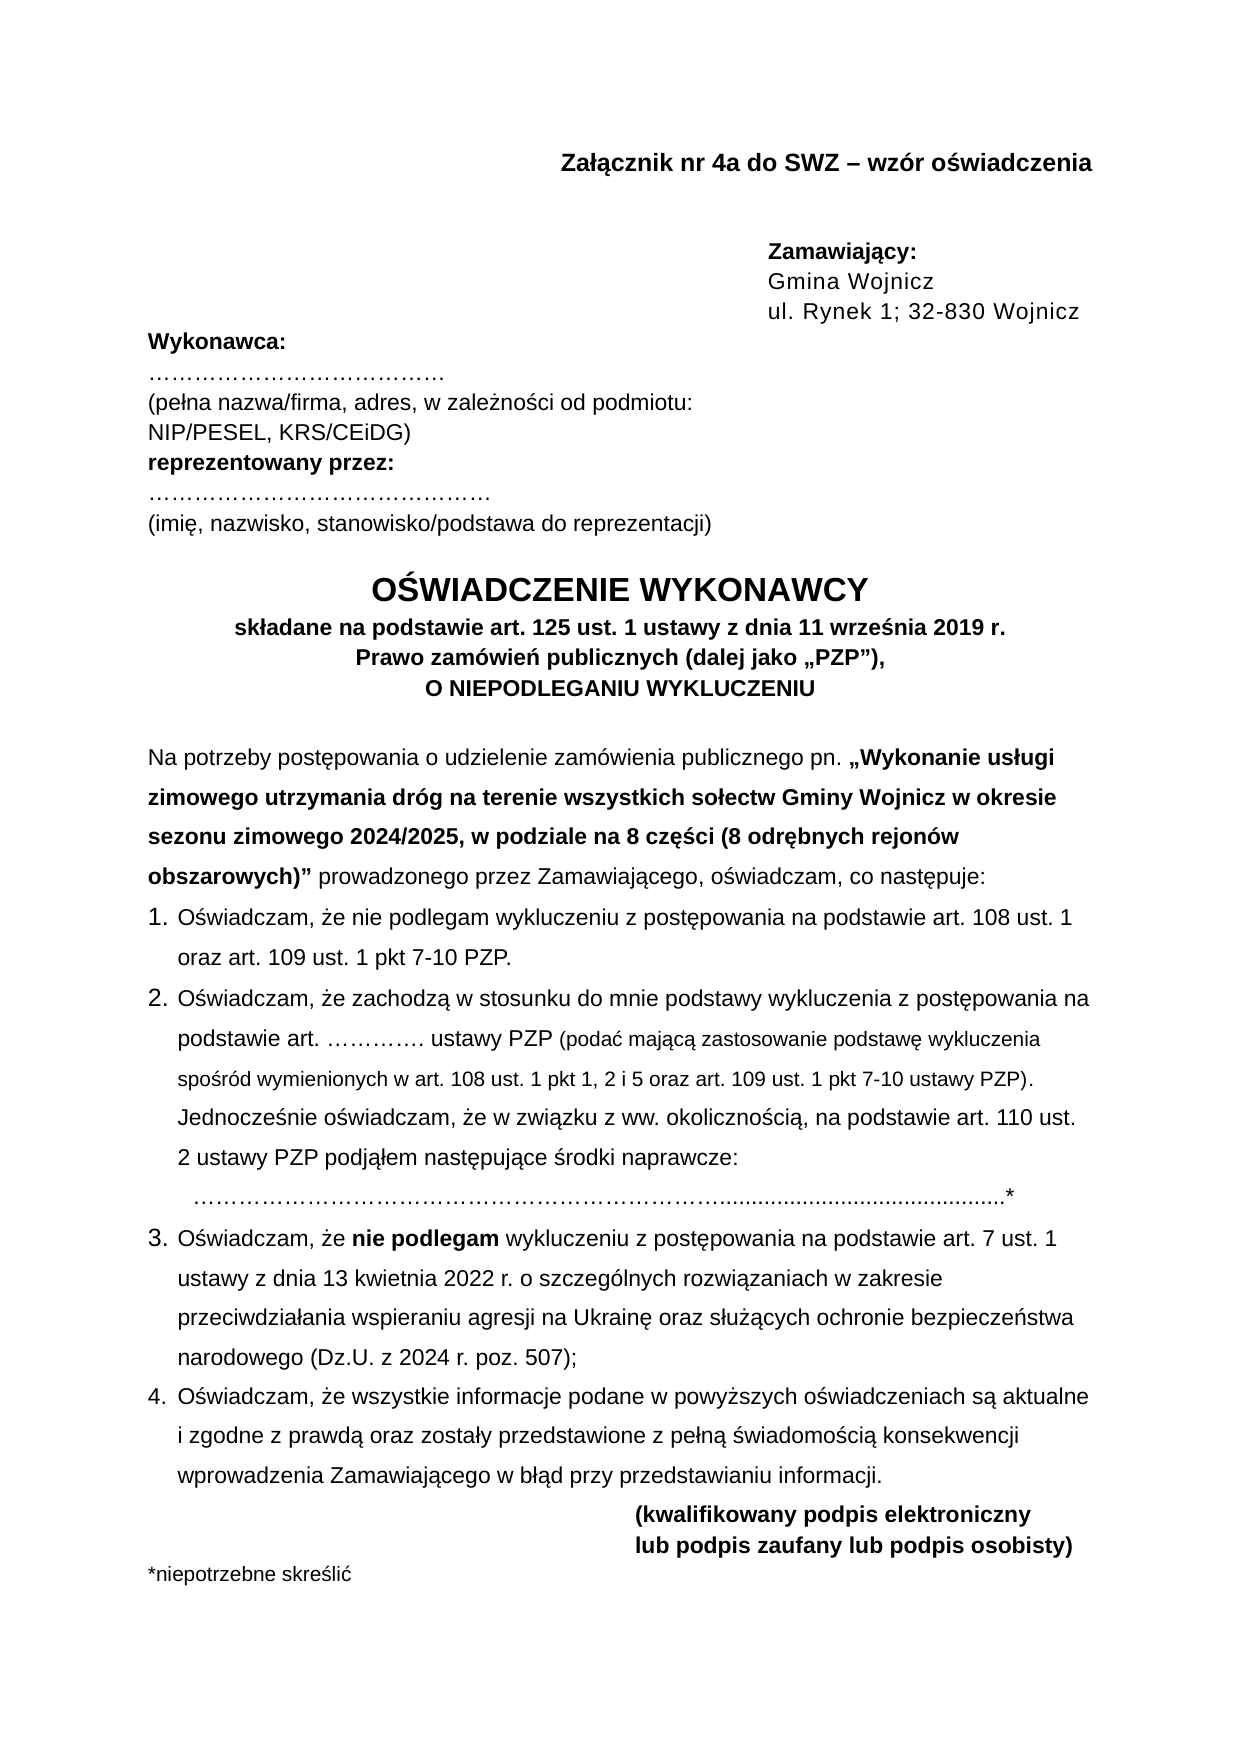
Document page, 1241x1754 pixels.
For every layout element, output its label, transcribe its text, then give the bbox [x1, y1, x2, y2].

text Wykonawca: [148, 328, 723, 354]
list Załącznik nr 4a do SWZ – wzór oświadczenia [148, 148, 1093, 176]
text OŚWIADCZENIE WYKONAWCY [148, 570, 1093, 608]
list Oświadczam, że wszystkie informacje podane w powyższych oświadczeniach są aktualne i zgodne z prawdą oraz zostały przedstawione z pełną świadomością konsekwencji wprowadzenia Zamawiającego w błąd przy przedstawianiu informacji. [148, 1383, 1093, 1488]
text (imię, nazwisko, stanowisko/podstawa do reprezentacji) [148, 509, 723, 536]
text składane na podstawie art. 125 ust. 1 ustawy z dnia 11 września 2019 r. [148, 614, 1093, 640]
text ………………………………… [148, 358, 723, 385]
list Oświadczam, że zachodzą w stosunku do mnie podstawy wykluczenia z postępowania na podstawie art. …………. ustawy PZP (podać mającą zastosowanie podstawę wykluczenia spośród wymienionych w art. 108 ust. 1 pkt 1, 2 i 5 oraz art. 109 ust. 1 pkt 7-10 ustawy PZP). Jednocześnie oświadczam, że w związku z ww. okolicznością, na podstawie art. 110 ust. 2 ustawy PZP podjąłem następujące środki naprawcze: [148, 983, 1093, 1170]
text reprezentowany przez: [148, 449, 723, 475]
text lub podpis zaufany lub podpis osobisty) [148, 1532, 1093, 1558]
text ul. Rynek 1; 32-830 Wojnicz [664, 298, 1093, 324]
list Oświadczam, że nie podlegam wykluczeniu z postępowania na podstawie art. 7 ust. 1 ustawy z dnia 13 kwietnia 2022 r. o szczególnych rozwiązaniach w zakresie przeciwdziałania wspieraniu agresji na Ukrainę oraz służących ochronie bezpieczeństwa narodowego (Dz.U. z 2024 r. poz. 507); [148, 1223, 1093, 1370]
text Gmina Wojnicz [664, 268, 1093, 294]
list Oświadczam, że nie podlegam wykluczeniu z postępowania na podstawie art. 108 ust. 1 oraz art. 109 ust. 1 pkt 7-10 PZP. [148, 902, 1093, 970]
text Zamawiający: [590, 238, 1093, 264]
list …………………………………………………………….............................................* [192, 1183, 1093, 1209]
text (kwalifikowany podpis elektroniczny [148, 1501, 1093, 1528]
text ……………………………………… [148, 479, 723, 506]
text Prawo zamówień publicznych (dalej jako „PZP”), [148, 644, 1093, 671]
text O NIEPODLEGANIU WYKLUCZENIU [148, 674, 1093, 701]
text Na potrzeby postępowania o udzielenie zamówienia publicznego pn. „Wykonanie usługi zimowego utrzymania dróg na terenie wszystkich sołectw Gminy Wojnicz w okresie sezonu zimowego 2024/2025, w podziale na 8 części (8 odrębnych rejonów obszarowych)” prowadzonego przez Zamawiającego, oświadczam, co następuje: [148, 744, 1093, 889]
text *niepotrzebne skreślić [148, 1562, 1093, 1586]
text (pełna nazwa/firma, adres, w zależności od podmiotu: NIP/PESEL, KRS/CEiDG) [148, 389, 723, 445]
